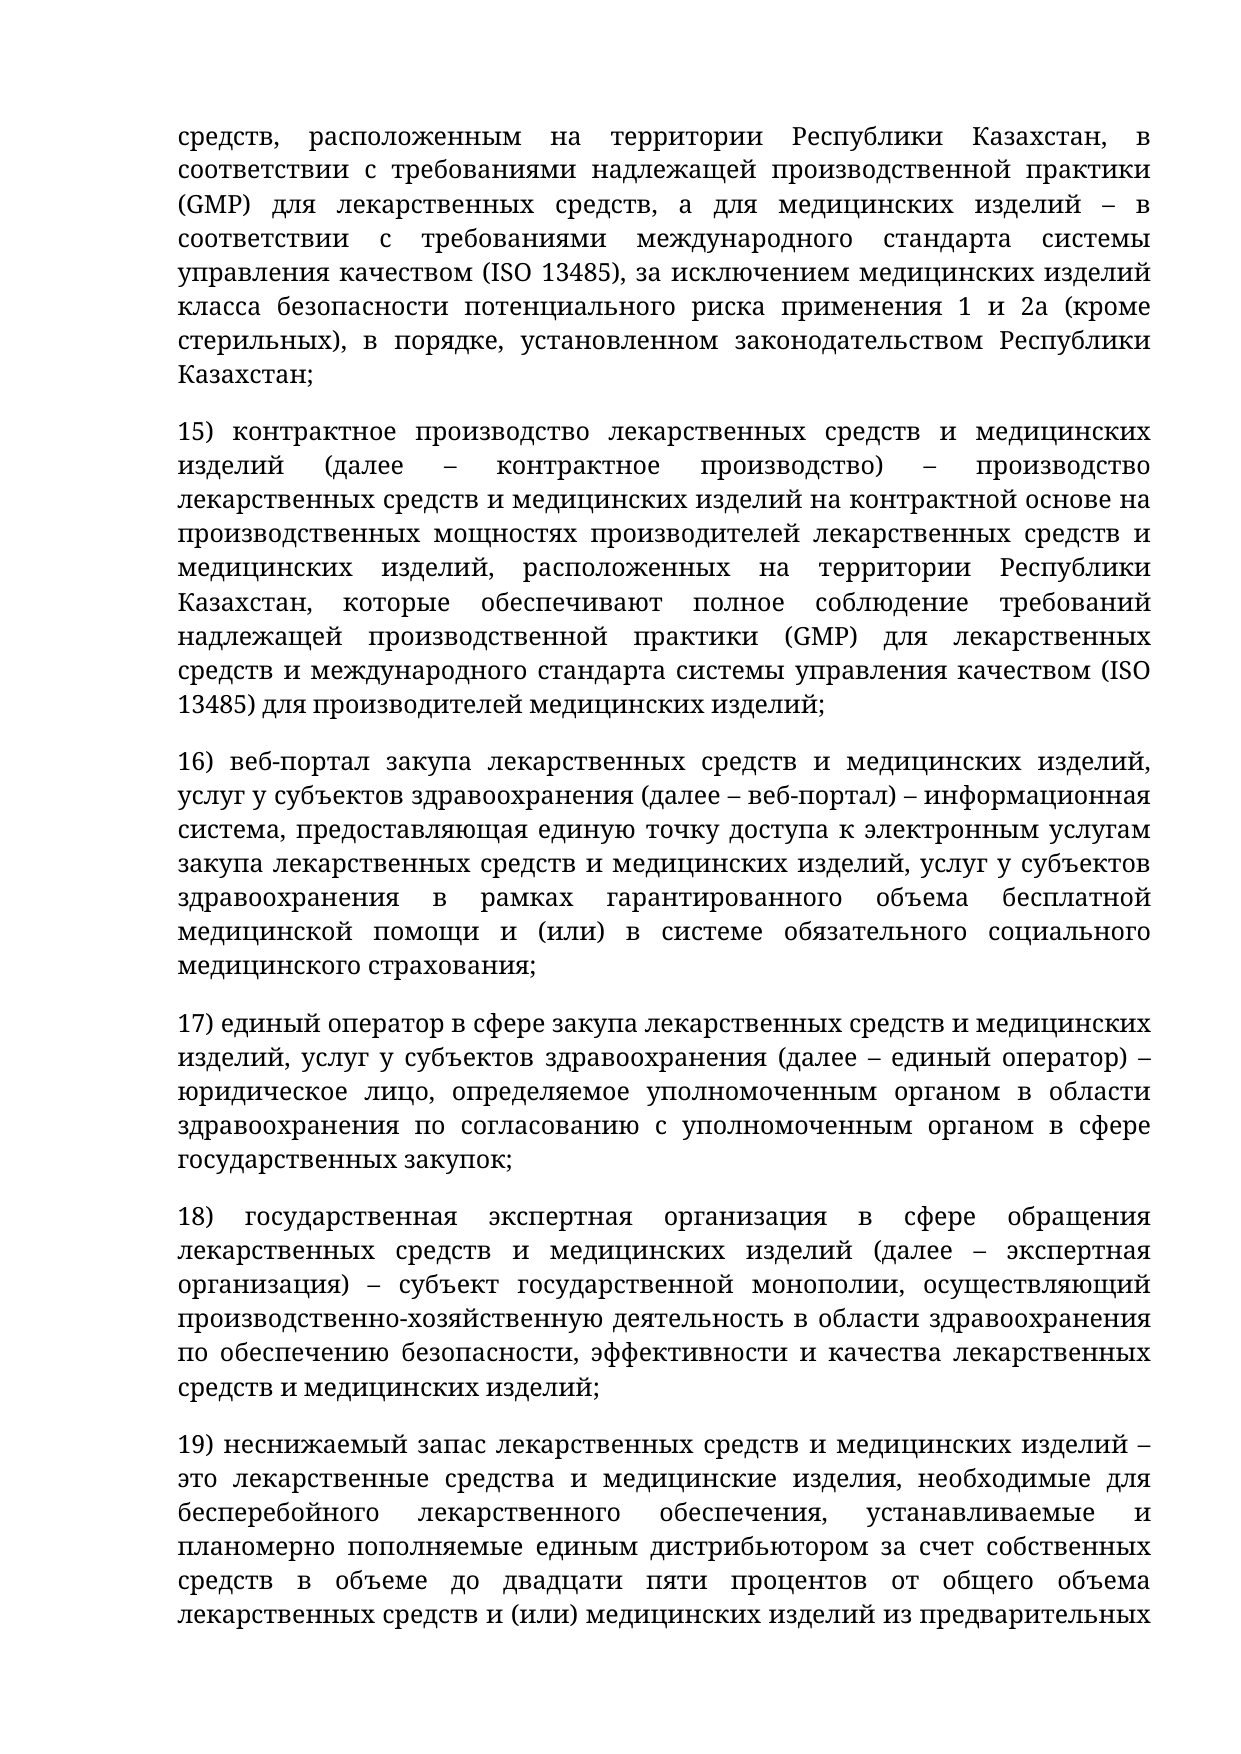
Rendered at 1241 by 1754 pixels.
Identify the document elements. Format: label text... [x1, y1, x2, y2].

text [177, 118, 1152, 391]
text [177, 1426, 1152, 1631]
text 16) веб-портал закупа лекарственных средств и медицинских изделий, услуг у субъектов здравоохранения (далее – веб-портал) – информационная система, предоставляющая единую точку доступа к электронным услугам закупа лекарственных средств и медицинских изделий, услуг у субъектов здравоохранения в рамках гарантированного объема бесплатной медицинской помощи и (или) в системе обязательного социального медицинского страхования; [177, 744, 1152, 982]
text 18) государственная экспертная организация в сфере обращения лекарственных средств и медицинских изделий (далее – экспертная организация) – субъект государственной монополии, осуществляющий производственно-хозяйственную деятельность в области здравоохранения по обеспечению безопасности, эффективности и качества лекарственных средств и медицинских изделий; [177, 1199, 1152, 1403]
text 15) контрактное производство лекарственных средств и медицинских изделий (далее – контрактное производство) – производство лекарственных средств и медицинских изделий на контрактной основе на производственных мощностях производителей лекарственных средств и медицинских изделий, расположенных на территории Республики Казахстан, которые обеспечивают полное соблюдение требований надлежащей производственной практики (GMP) для лекарственных средств и международного стандарта системы управления качеством (ISO 13485) для производителей медицинских изделий; [177, 414, 1152, 720]
text 17) единый оператор в сфере закупа лекарственных средств и медицинских изделий, услуг у субъектов здравоохранения (далее – единый оператор) – юридическое лицо, определяемое уполномоченным органом в области здравоохранения по согласованию с уполномоченным органом в сфере государственных закупок; [177, 1005, 1152, 1176]
